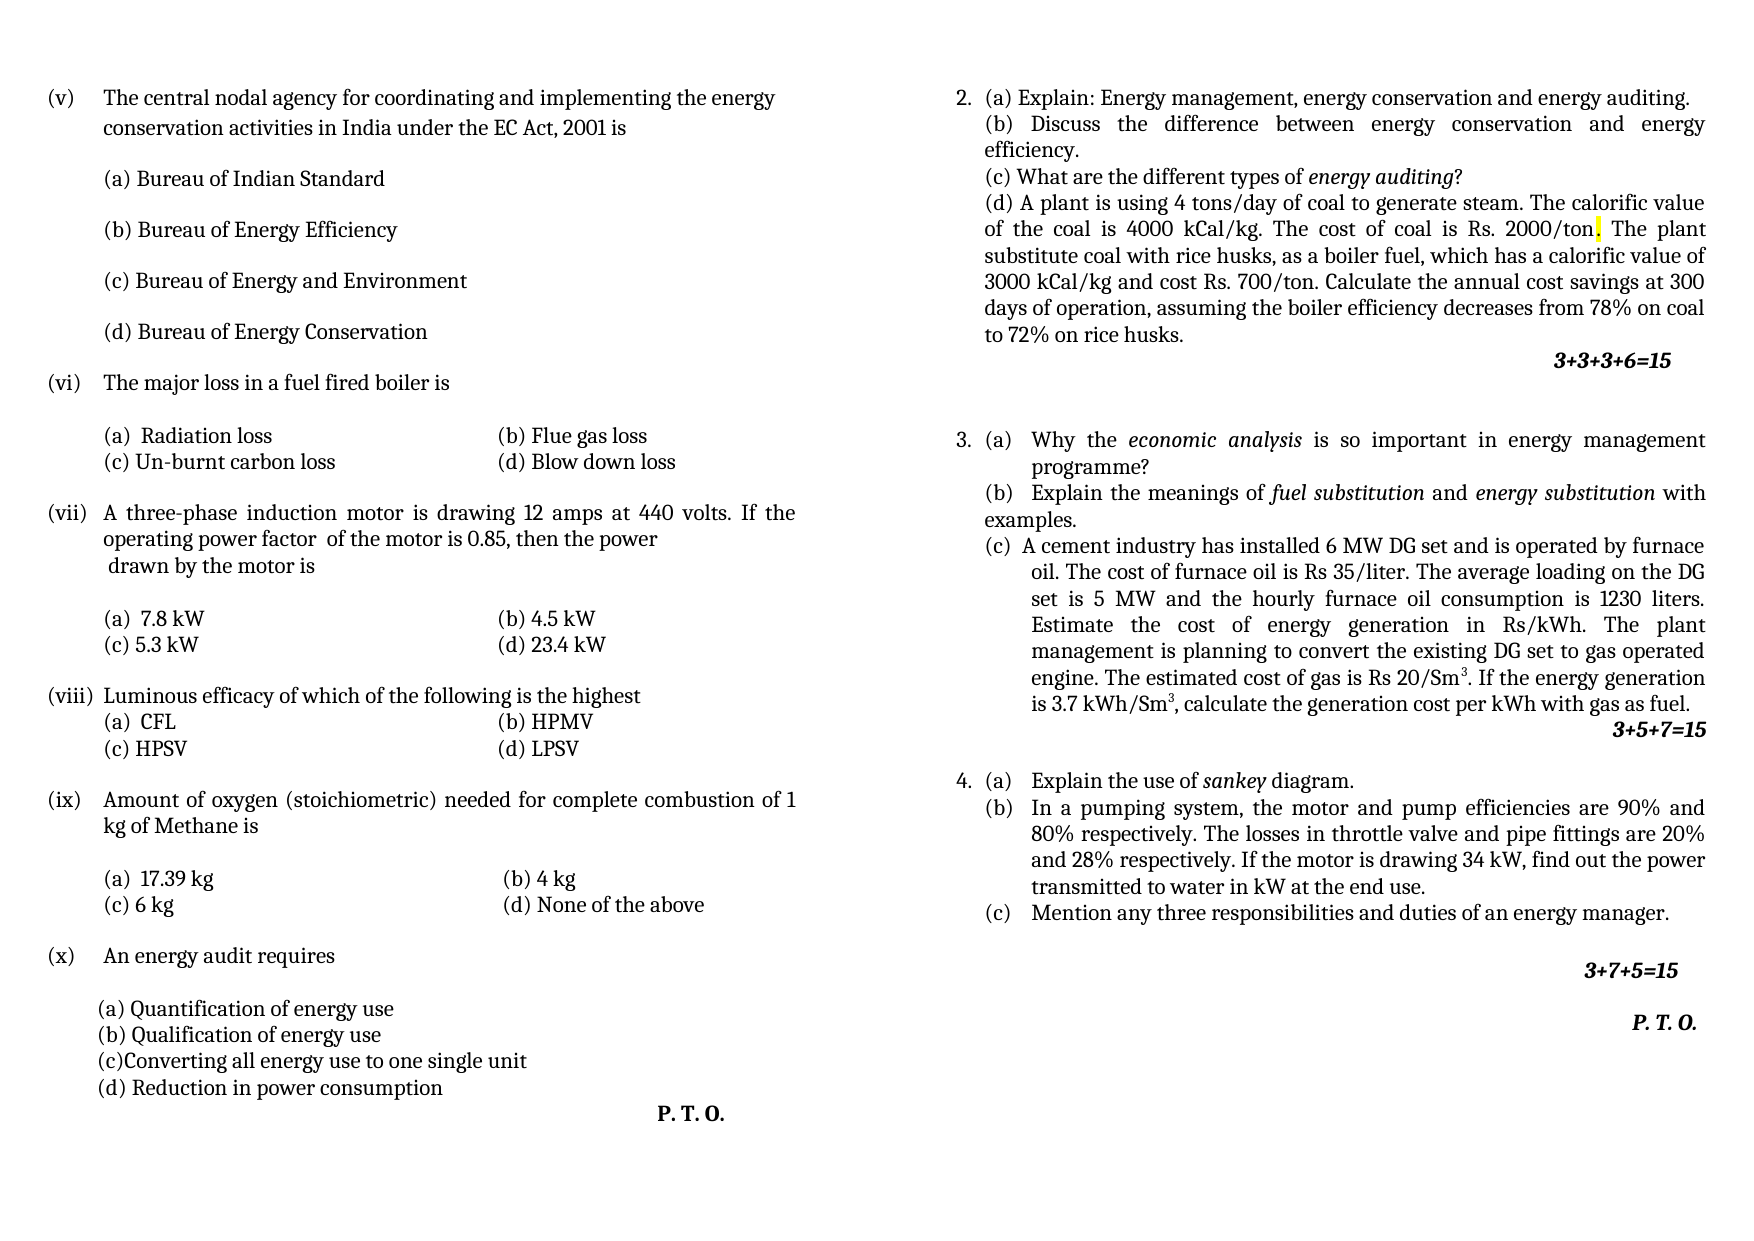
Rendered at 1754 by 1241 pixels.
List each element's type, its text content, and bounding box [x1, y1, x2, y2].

list A three-phase induction motor is drawing 12 amps at 440 volts. If the operating power factor of the motor is 0.85, then the power [47, 500, 797, 553]
text P. T. O. [956, 1009, 1706, 1036]
list Amount of oxygen (stoichiometric) needed for complete combustion of 1 kg of Methane is [47, 786, 797, 839]
list Luminous efficacy of which of the following is the highest [47, 683, 797, 709]
list Mention any three responsibilities and duties of an energy manager. [984, 900, 1706, 926]
list (a) Explain the use of sankey diagram. [956, 768, 1706, 794]
text (d) Bureau of Energy Conservation [103, 319, 797, 345]
text (c)Converting all energy use to one single unit [47, 1048, 797, 1075]
text (v) The central nodal agency for coordinating and implementing the energy conservation activities in India under the EC Act, 2001 is [47, 84, 797, 141]
text (a) Quantification of energy use [47, 996, 797, 1022]
list (a) Explain: Energy management, energy conservation and energy auditing. [956, 84, 1706, 111]
list (a) Why the economic analysis is so important in energy management programme? [956, 427, 1706, 480]
text (c) HPSV (d) LPSV [103, 735, 797, 762]
text (a) Bureau of Indian Standard [103, 166, 797, 192]
text (c) 5.3 kW (d) 23.4 kW [47, 632, 797, 658]
list 3+3+3+6=15 [1031, 348, 1706, 374]
list The major loss in a fuel fired boiler is [47, 370, 797, 396]
text (c) Bureau of Energy and Environment [103, 268, 797, 294]
list A cement industry has installed 6 MW DG set and is operated by furnace oil. The cost of furnace oil is Rs 35/liter. The average loading on the DG set is 5 MW and the hourly furnace oil consumption is 1230 liters. Estimate the cost of energy generation in Rs/kWh. The plant management is planning to convert the existing DG set to gas operated engine. The estimated cost of gas is Rs 20/Sm3. If the energy generation is 3.7 kWh/Sm3, calculate the generation cost per kWh with gas as fuel. [984, 533, 1706, 717]
text (d) Reduction in power consumption [47, 1075, 797, 1101]
list 7.8 kW (b) 4.5 kW [103, 605, 797, 632]
text (b) Bureau of Energy Efficiency [103, 217, 797, 243]
text 3+7+5=15 [956, 926, 1706, 984]
text drawn by the motor is [103, 553, 797, 579]
list Radiation loss (b) Flue gas loss [103, 422, 797, 449]
list (d) A plant is using 4 tons/day of coal to generate steam. The calorific value of the coal is 4000 kCal/kg. The cost of coal is Rs. 2000/ton. The plant substitute coal with rice husks, as a boiler fuel, which has a calorific value of 3000 kCal/kg and cost Rs. 700/ton. Calculate the annual cost savings at 300 days of operation, assuming the boiler efficiency decreases from 78% on coal to 72% on rice husks. [984, 190, 1706, 348]
text (c) 6 kg (d) None of the above [66, 892, 797, 918]
list 17.39 kg (b) 4 kg [103, 866, 797, 892]
text 3+5+7=15 [956, 717, 1706, 743]
list (c) What are the different types of energy auditing? [984, 163, 1706, 190]
list CFL (b) HPMV [103, 709, 797, 735]
text (b) Qualification of energy use [47, 1022, 797, 1048]
text (c) Un-burnt carbon loss (d) Blow down loss [103, 449, 797, 475]
list Explain the meanings of fuel substitution and energy substitution with examples. [984, 480, 1706, 533]
list In a pumping system, the motor and pump efficiencies are 90% and 80% respectively. The losses in throttle valve and pipe fittings are 20% and 28% respectively. If the motor is drawing 34 kW, find out the power transmitted to water in kW at the end use. [984, 794, 1706, 900]
list An energy audit requires [47, 943, 797, 969]
text P. T. O. [47, 1101, 797, 1127]
list (b) Discuss the difference between energy conservation and energy efficiency. [984, 111, 1706, 163]
